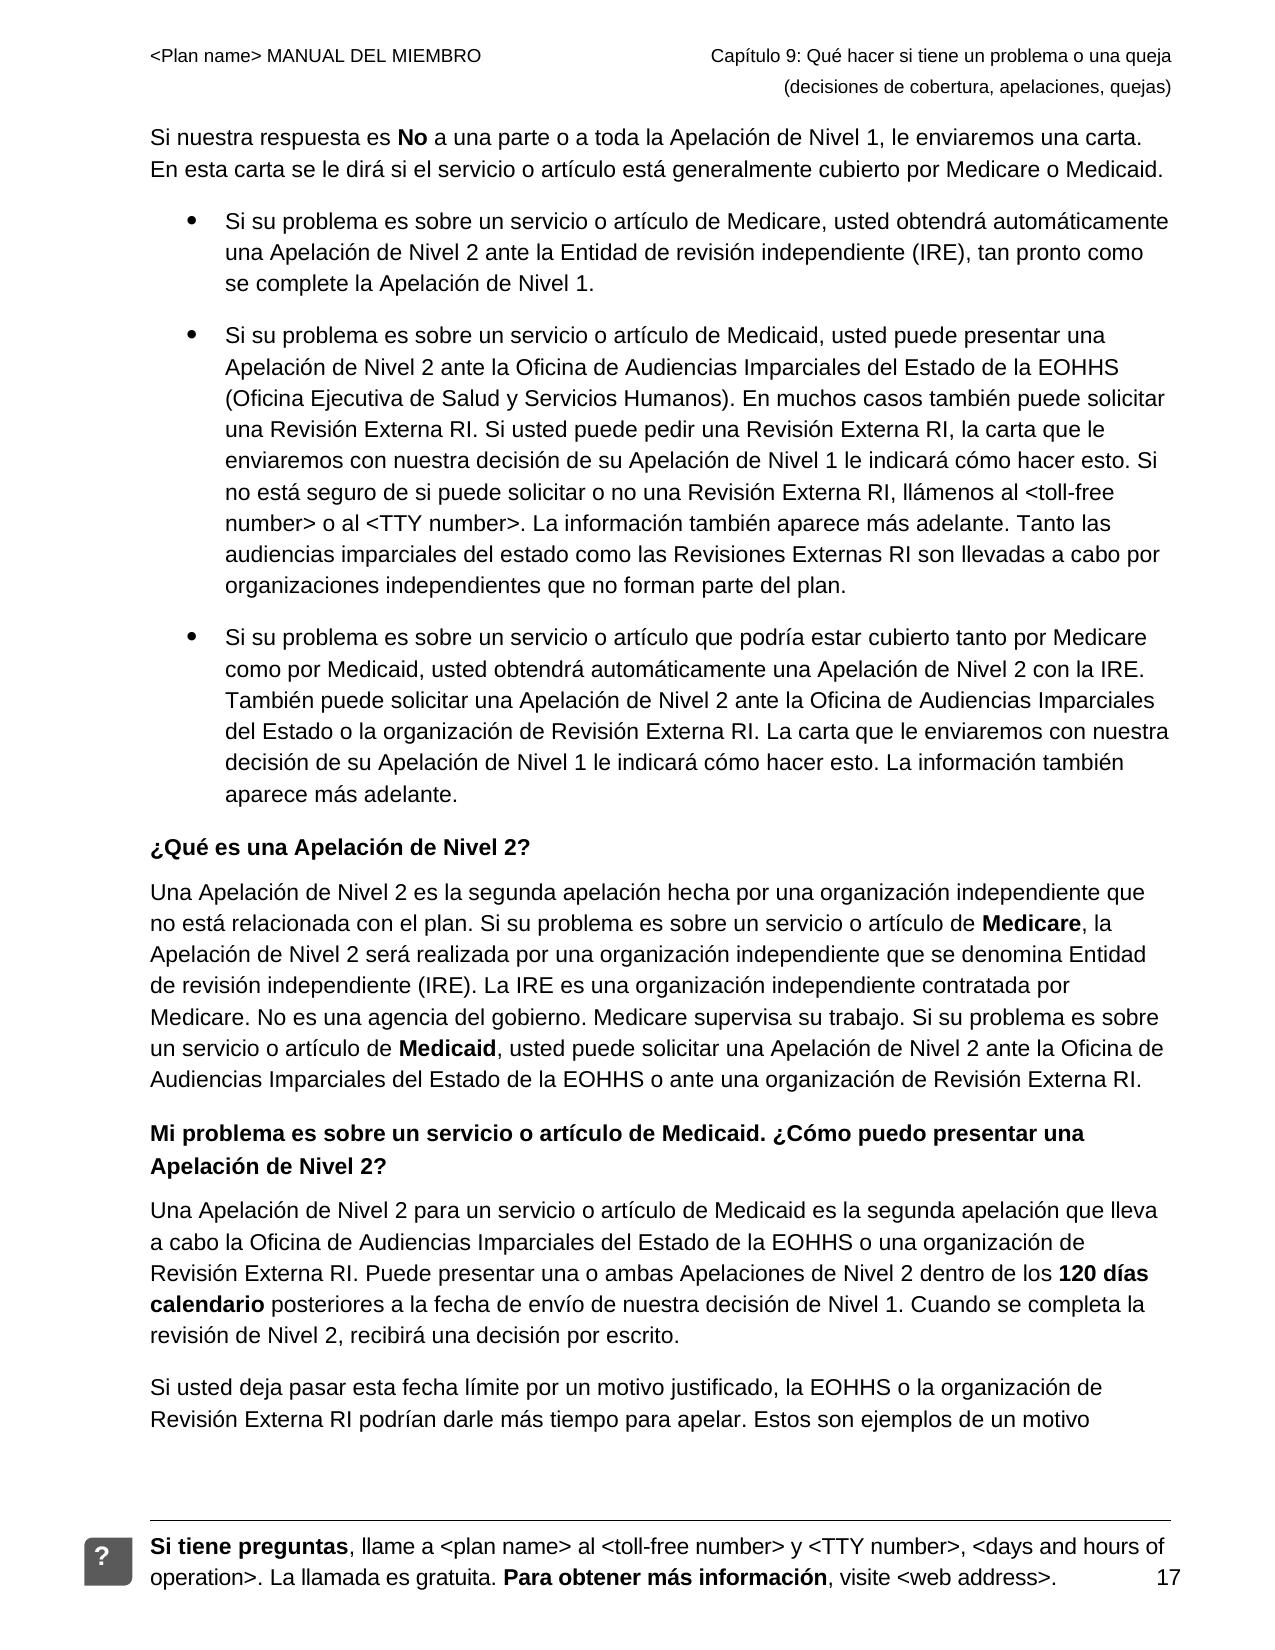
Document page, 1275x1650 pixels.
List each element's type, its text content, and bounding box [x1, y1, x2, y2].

list Si su problema es sobre un servicio o artículo de Medicare, usted obtendrá automáticamente una Apelación de Nivel 2 ante la Entidad de revisión independiente (IRE), tan pronto como se complete la Apelación de Nivel 1. [187, 204, 1171, 298]
list Si su problema es sobre un servicio o artículo que podría estar cubierto tanto por Medicare como por Medicaid, usted obtendrá automáticamente una Apelación de Nivel 2 con la IRE. También puede solicitar una Apelación de Nivel 2 ante la Oficina de Audiencias Imparciales del Estado o la organización de Revisión Externa RI. La carta que le enviaremos con nuestra decisión de su Apelación de Nivel 1 le indicará cómo hacer esto. La información también aparece más adelante. [187, 621, 1171, 808]
subtitle Mi problema es sobre un servicio o artículo de Medicaid. ¿Cómo puedo presentar una Apelación de Nivel 2? [150, 1114, 1096, 1181]
list Si su problema es sobre un servicio o artículo de Medicaid, usted puede presentar una Apelación de Nivel 2 ante la Oficina de Audiencias Imparciales del Estado de la EOHHS (Oficina Ejecutiva de Salud y Servicios Humanos). En muchos casos también puede solicitar una Revisión Externa RI. Si usted puede pedir una Revisión Externa RI, la carta que le enviaremos con nuestra decisión de su Apelación de Nivel 1 le indicará cómo hacer esto. Si no está seguro de si puede solicitar o no una Revisión Externa RI, llámenos al <toll-free number> o al <TTY number>. La información también aparece más adelante. Tanto las audiencias imparciales del estado como las Revisiones Externas RI son llevadas a cabo por organizaciones independientes que no forman parte del plan. [187, 319, 1171, 600]
text Una Apelación de Nivel 2 para un servicio o artículo de Medicaid es la segunda apelación que lleva a cabo la Oficina de Audiencias Imparciales del Estado de la EOHHS o una organización de Revisión Externa RI. Puede presentar una o ambas Apelaciones de Nivel 2 dentro de los 120 días calendario posteriores a la fecha de envío de nuestra decisión de Nivel 1. Cuando se completa la revisión de Nivel 2, recibirá una decisión por escrito. [150, 1194, 1171, 1350]
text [150, 1371, 1171, 1433]
text Una Apelación de Nivel 2 es la segunda apelación hecha por una organización independiente que no está relacionada con el plan. Si su problema es sobre un servicio o artículo de Medicare, la Apelación de Nivel 2 será realizada por una organización independiente que se denomina Entidad de revisión independiente (IRE). La IRE es una organización independiente contratada por Medicare. No es una agencia del gobierno. Medicare supervisa su trabajo. Si su problema es sobre un servicio o artículo de Medicaid, usted puede solicitar una Apelación de Nivel 2 ante la Oficina de Audiencias Imparciales del Estado de la EOHHS o ante una organización de Revisión Externa RI. [150, 875, 1171, 1094]
text Si nuestra respuesta es No a una parte o a toda la Apelación de Nivel 1, le enviaremos una carta. En esta carta se le dirá si el servicio o artículo está generalmente cubierto por Medicare o Medicaid. [150, 121, 1171, 183]
subtitle ¿Qué es una Apelación de Nivel 2? [150, 829, 1096, 862]
